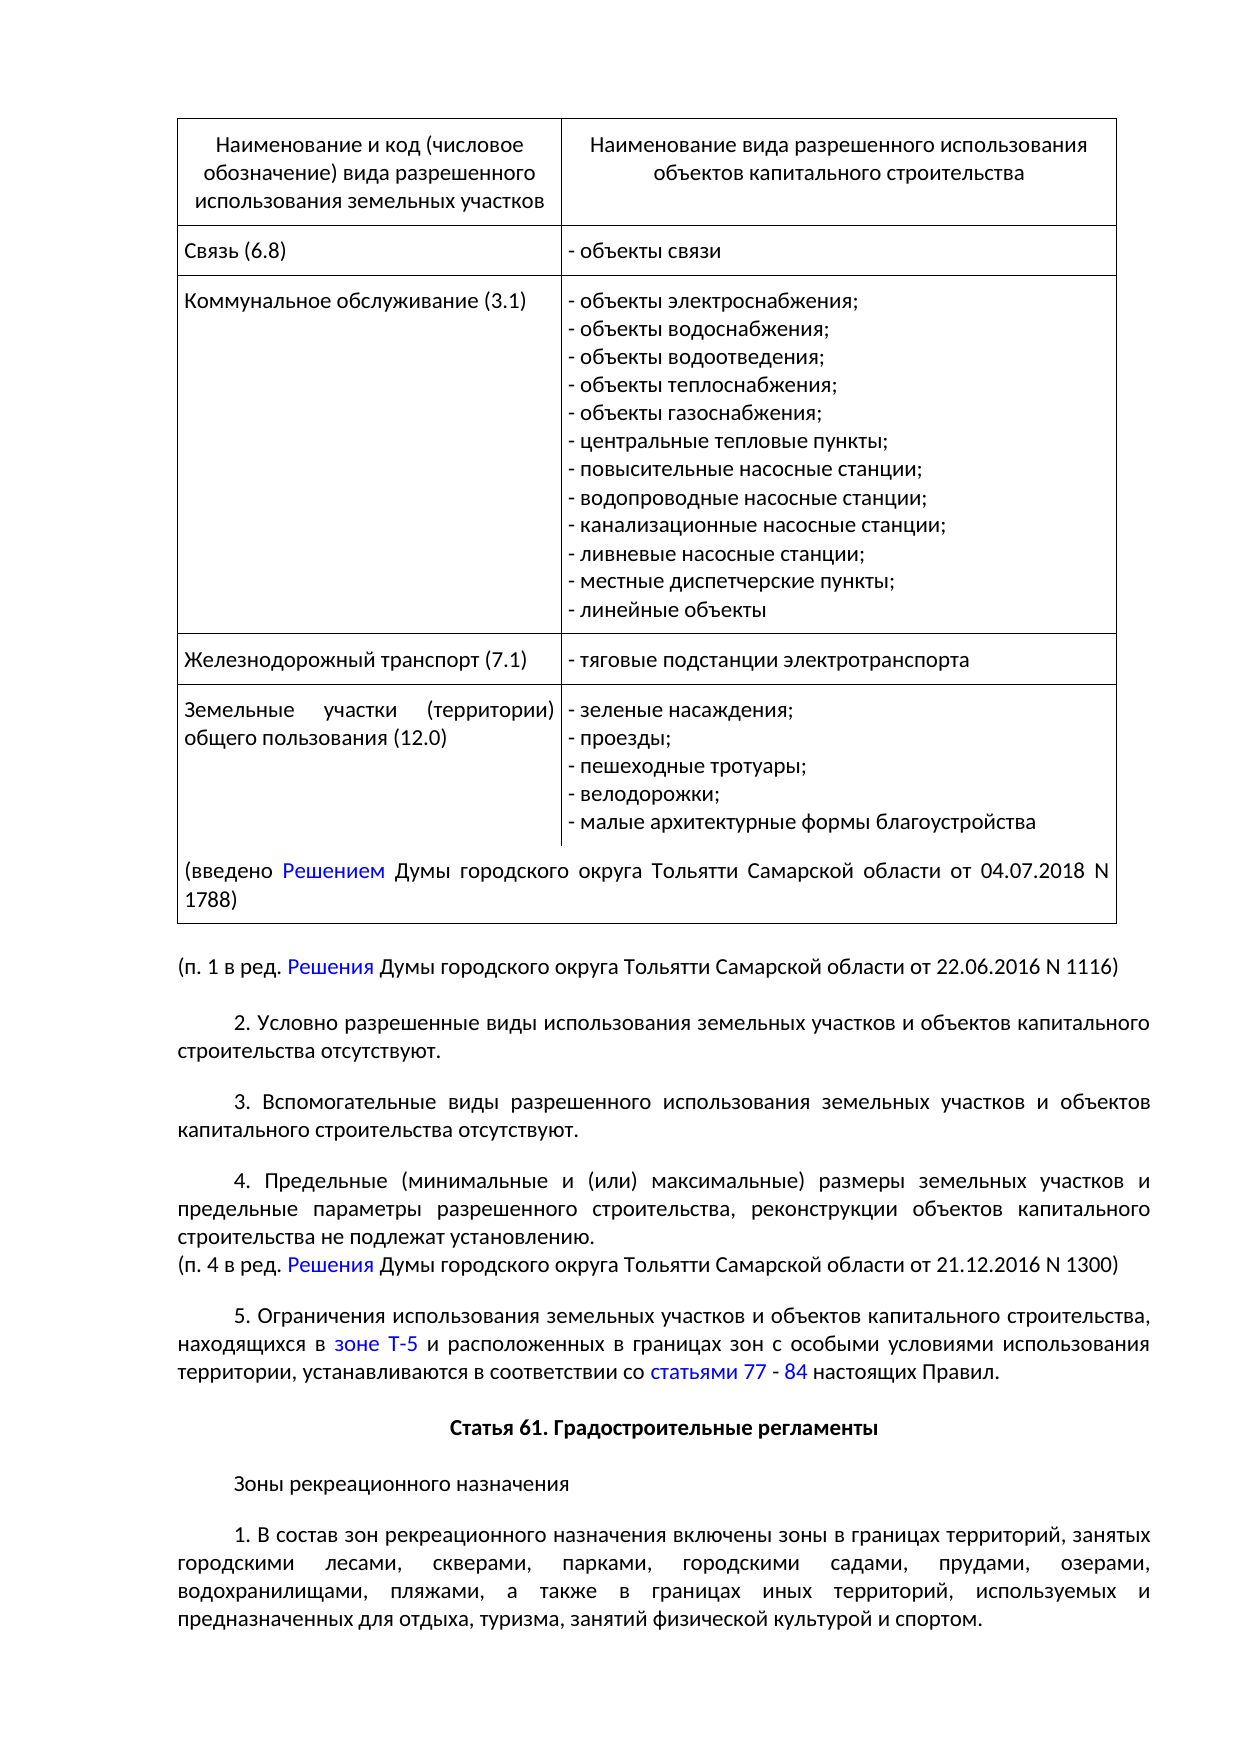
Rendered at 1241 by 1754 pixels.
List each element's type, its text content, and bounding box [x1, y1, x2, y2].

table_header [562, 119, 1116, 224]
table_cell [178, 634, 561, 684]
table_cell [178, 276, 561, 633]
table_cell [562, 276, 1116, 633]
text (п. 1 в ред. Решения Думы городского округа Тольятти Самарской области от 22.06.2016 N 1116) [177, 952, 1152, 980]
text Зоны рекреационного назначения [177, 1469, 1152, 1497]
text 3. Вспомогательные виды разрешенного использования земельных участков и объектов капитального строительства отсутствуют. [177, 1087, 1152, 1143]
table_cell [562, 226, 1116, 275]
text 2. Условно разрешенные виды использования земельных участков и объектов капитального строительства отсутствуют. [177, 1008, 1152, 1064]
text 1. В состав зон рекреационного назначения включены зоны в границах территорий, занятых городскими лесами, скверами, парками, городскими садами, прудами, озерами, водохранилищами, пляжами, а также в границах иных территорий, используемых и предназначенных для отдыха, туризма, занятий физической культурой и спортом. [177, 1520, 1152, 1632]
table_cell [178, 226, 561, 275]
text 4. Предельные (минимальные и (или) максимальные) размеры земельных участков и предельные параметры разрешенного строительства, реконструкции объектов капитального строительства не подлежат установлению. [177, 1166, 1152, 1250]
text (п. 4 в ред. Решения Думы городского округа Тольятти Самарской области от 21.12.2016 N 1300) [177, 1250, 1152, 1278]
title Статья 61. Градостроительные регламенты [177, 1413, 1152, 1441]
text 5. Ограничения использования земельных участков и объектов капитального строительства, находящихся в зоне Т-5 и расположенных в границах зон с особыми условиями использования территории, устанавливаются в соответствии со статьями 77 - 84 настоящих Правил. [177, 1301, 1152, 1385]
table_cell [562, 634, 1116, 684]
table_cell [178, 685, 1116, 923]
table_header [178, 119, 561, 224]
